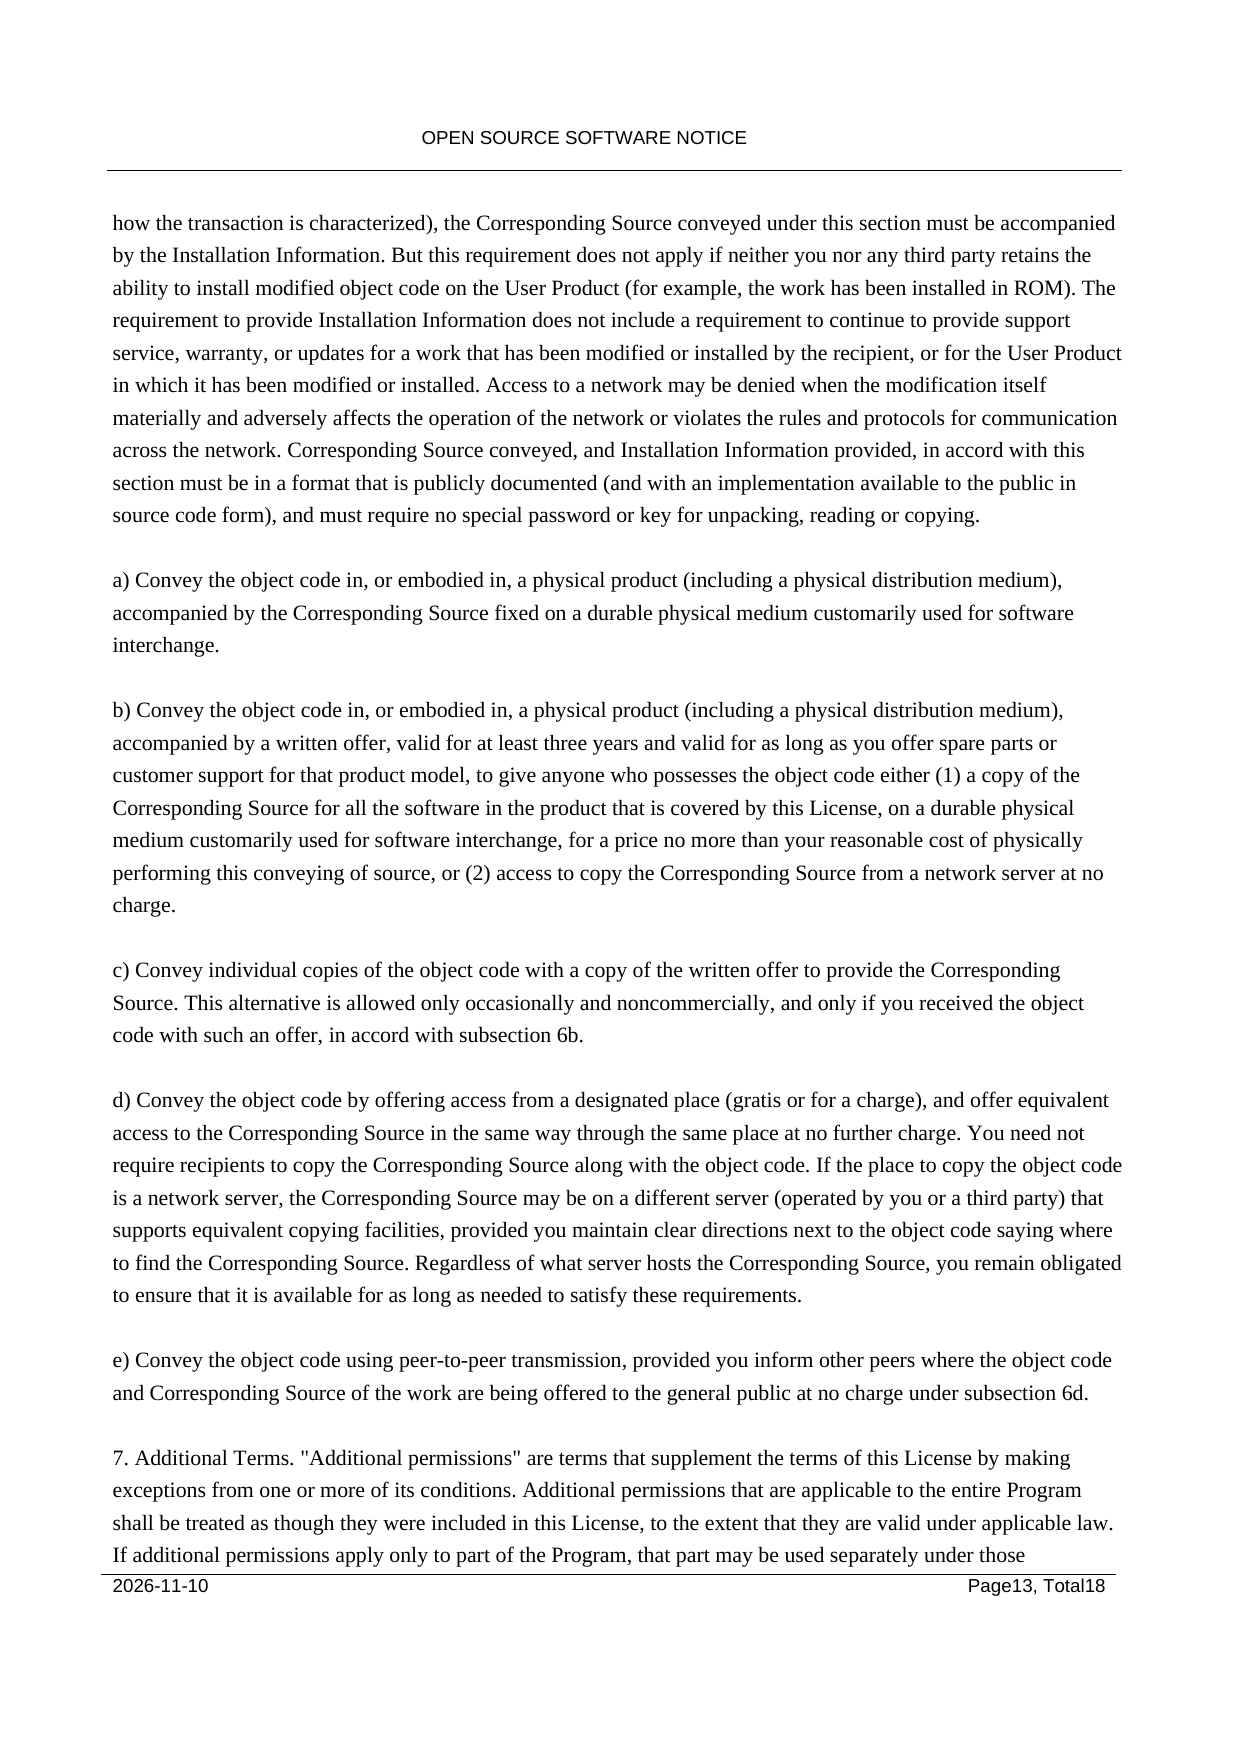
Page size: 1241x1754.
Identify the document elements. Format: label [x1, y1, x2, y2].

text [112, 206, 1128, 1571]
